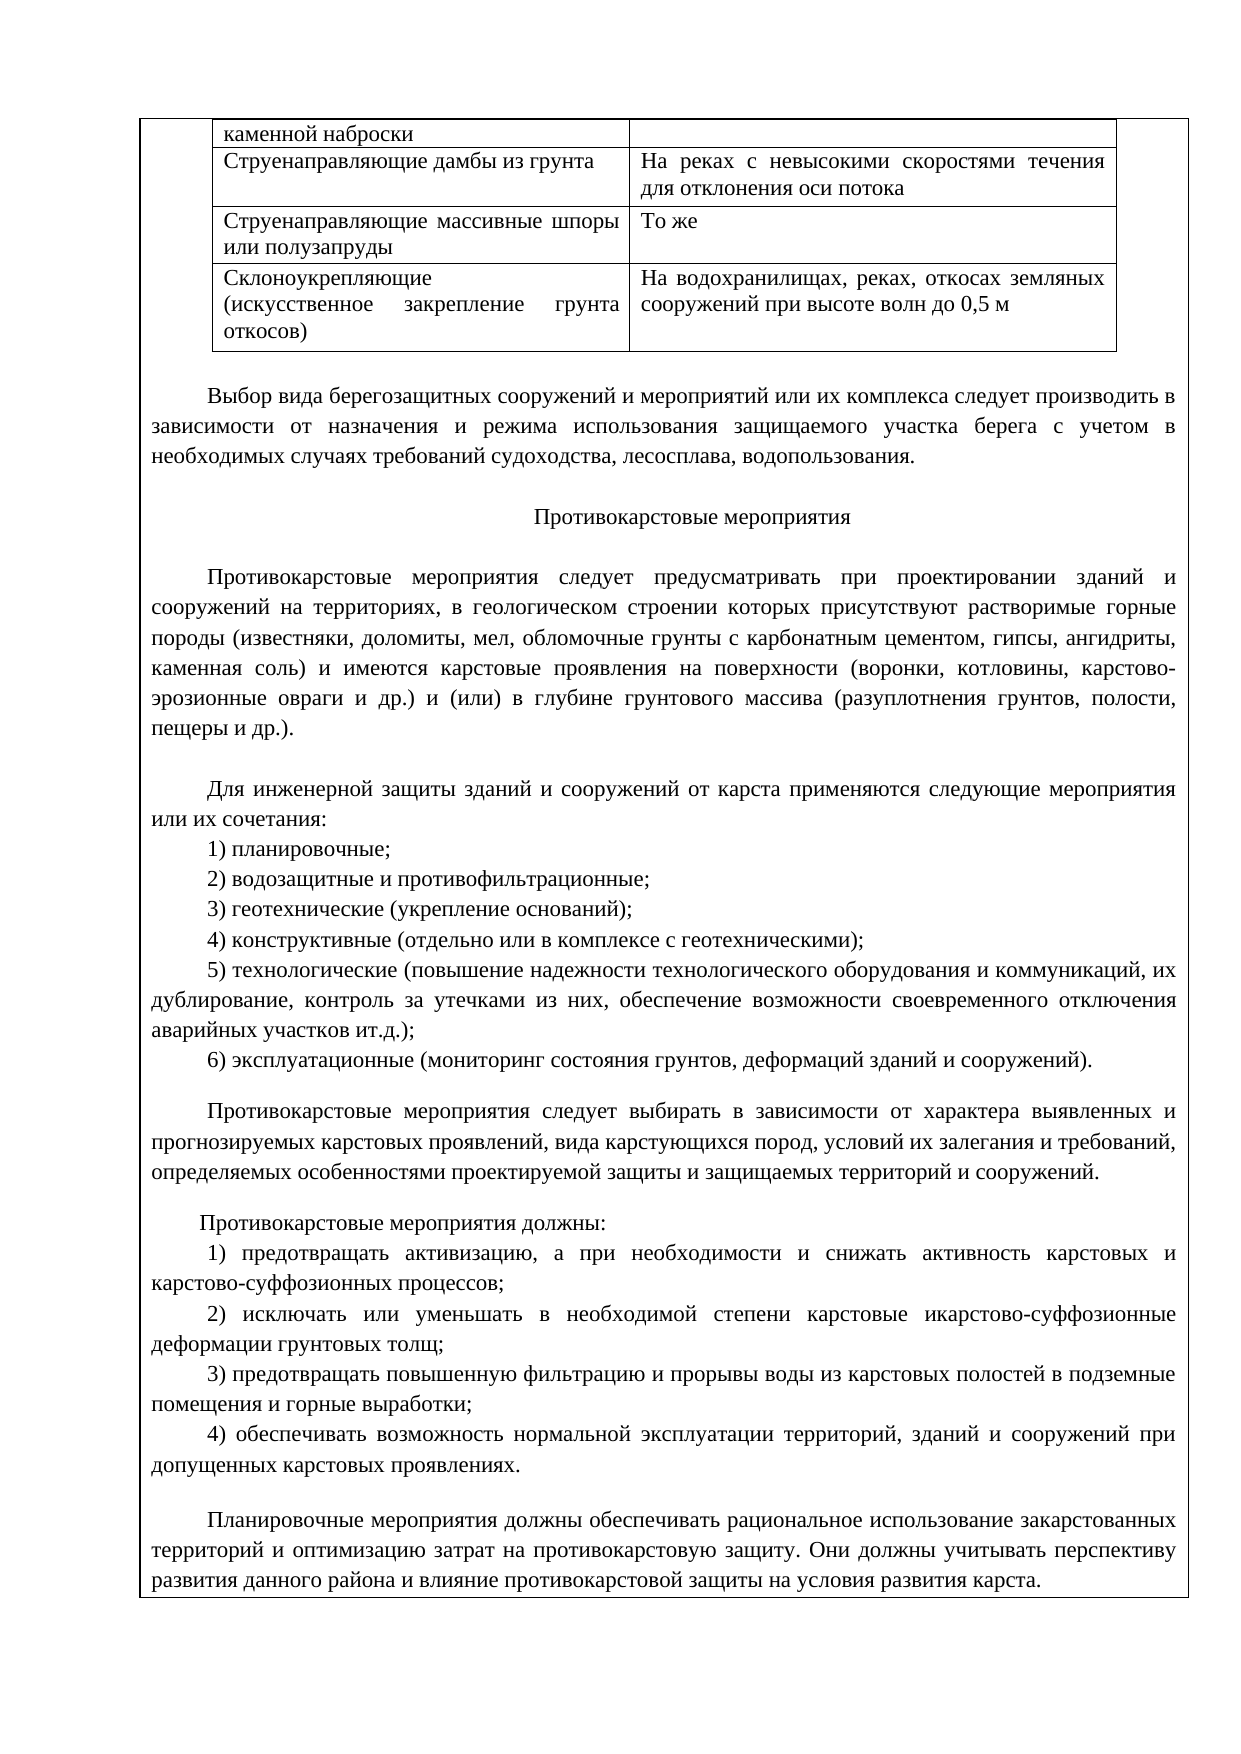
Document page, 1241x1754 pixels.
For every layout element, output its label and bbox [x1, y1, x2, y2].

table_cell [141, 119, 1188, 1597]
